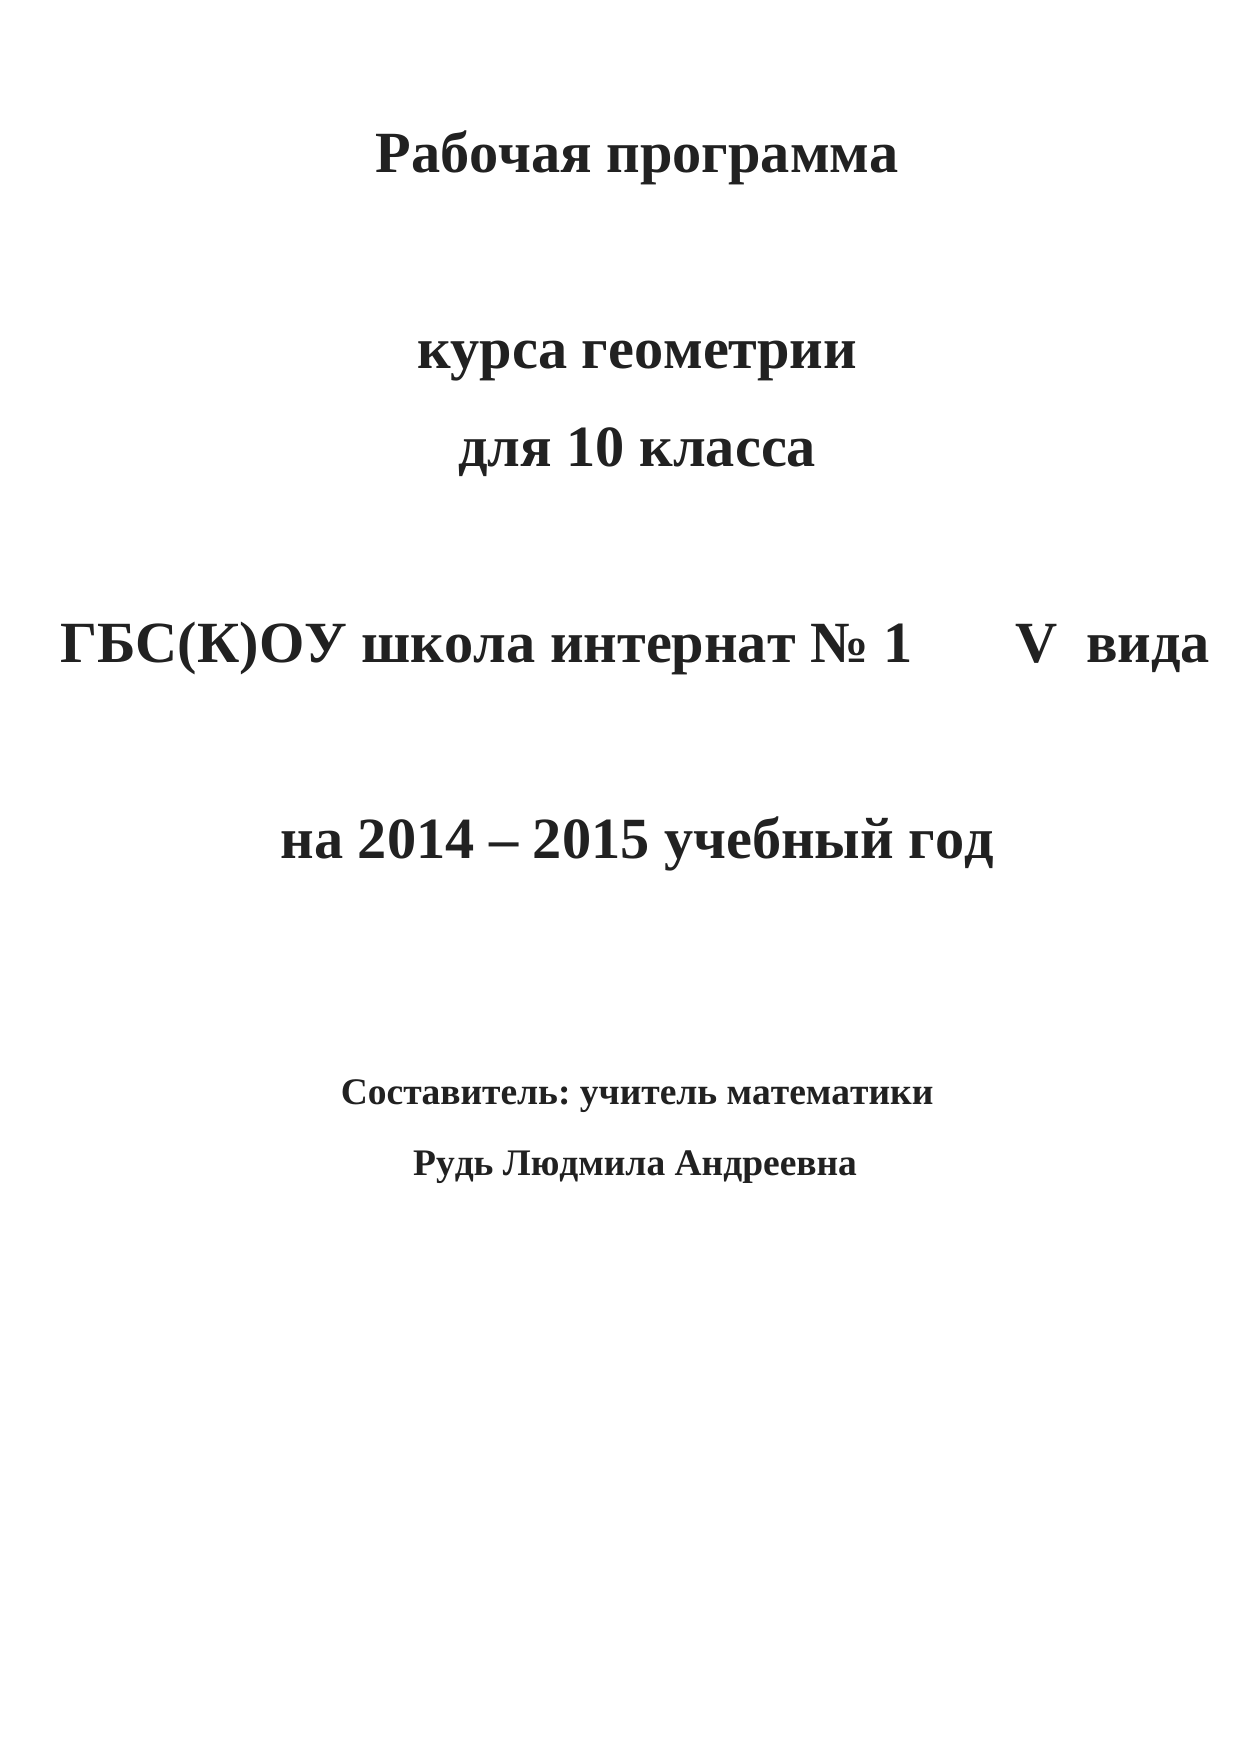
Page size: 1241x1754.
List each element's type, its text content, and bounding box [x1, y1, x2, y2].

text Рабочая программа [63, 118, 1211, 185]
text для 10 класса [63, 412, 1211, 479]
text курса геометрии [63, 314, 1211, 381]
text ГБС(К)ОУ школа интернат № 1 V вида [59, 608, 1211, 675]
text Составитель: учитель математики [63, 1070, 1211, 1113]
text на 2014 – 2015 учебный год [63, 803, 1211, 871]
text Рудь Людмила Андреевна [59, 1140, 1211, 1183]
